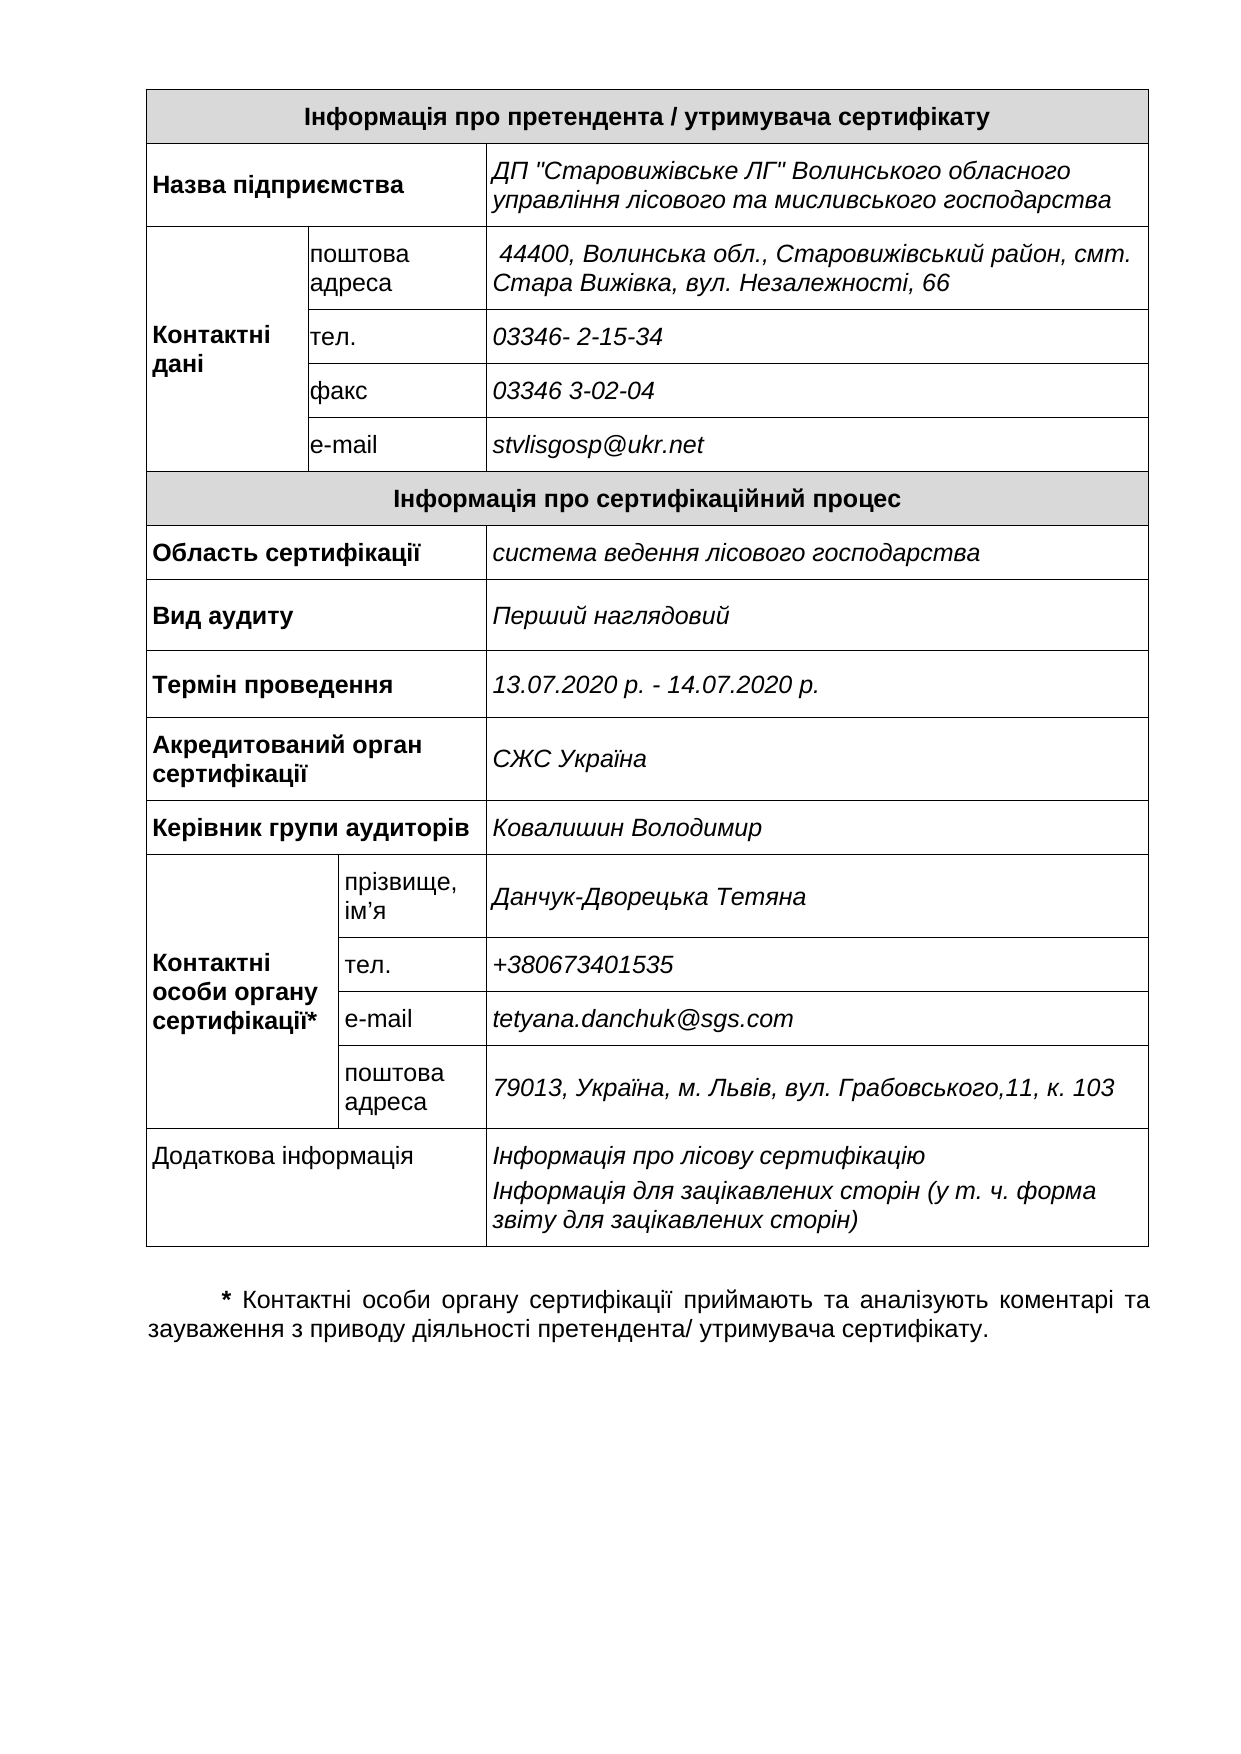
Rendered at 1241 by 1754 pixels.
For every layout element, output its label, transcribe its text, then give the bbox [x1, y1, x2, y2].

table_cell Назва підприємства [147, 144, 486, 226]
table_cell Область сертифікації [147, 526, 486, 579]
table_cell ДП "Старовижівське ЛГ" Волинського обласного управління лісового та мисливського господарства [487, 144, 1148, 226]
table_cell тел. [309, 310, 486, 363]
table_cell 13.07.2020 р. - 14.07.2020 р. [487, 651, 1148, 717]
table_cell Додаткова інформація [147, 1129, 486, 1246]
table_cell 03346 3-02-04 [487, 364, 1148, 417]
table_cell Перший наглядовий [487, 580, 1148, 650]
table_cell система ведення лісового господарства [487, 526, 1148, 579]
table_cell Контактні дані [147, 227, 308, 471]
table_cell Вид аудиту [147, 580, 486, 650]
table_cell +380673401535 [487, 938, 1148, 991]
table_cell stvlisgosp@ukr.net [487, 418, 1148, 471]
text * Контактні особи органу сертифікації приймають та аналізують коментарі та зауваження з приводу діяльності претендента/ утримувача сертифікату. [148, 1285, 1152, 1342]
table_cell Контактні особи органу сертифікації* [147, 855, 338, 1128]
table_cell тел. [339, 938, 486, 991]
table_cell Керівник групи аудиторів [147, 801, 486, 854]
table_cell СЖС Україна [487, 718, 1148, 800]
table_cell 44400, Волинська обл., Старовижівський район, смт. Стара Вижівка, вул. Незалежності, 66 [487, 227, 1148, 308]
table_cell Акредитований орган сертифікації [147, 718, 486, 800]
table_cell прізвище, ім’я [339, 855, 486, 937]
table_cell 03346- 2-15-34 [487, 310, 1148, 363]
table_cell поштова адреса [339, 1046, 486, 1128]
table_cell e-mail [339, 992, 486, 1045]
table_cell факс [309, 364, 486, 417]
table_cell tetyana.danchuk@sgs.com [487, 992, 1148, 1045]
table_cell поштова адреса [309, 227, 486, 308]
table_header Інформація про претендента / утримувача сертифікату [147, 90, 1148, 143]
table_cell Інформація про сертифікаційний процес [147, 472, 1148, 525]
table_cell Термін проведення [147, 651, 486, 717]
table_cell Данчук-Дворецька Тетяна [487, 855, 1148, 937]
table_cell Ковалишин Володимир [487, 801, 1148, 854]
table_cell e-mail [309, 418, 486, 471]
table_cell 79013, Україна, м. Львів, вул. Грабовського,11, к. 103 [487, 1046, 1148, 1128]
table_cell Інформація про лісову сертифікацію Інформація для зацікавлених сторін (у т. ч. форма звіту для зацікавлених сторін) [487, 1129, 1148, 1246]
